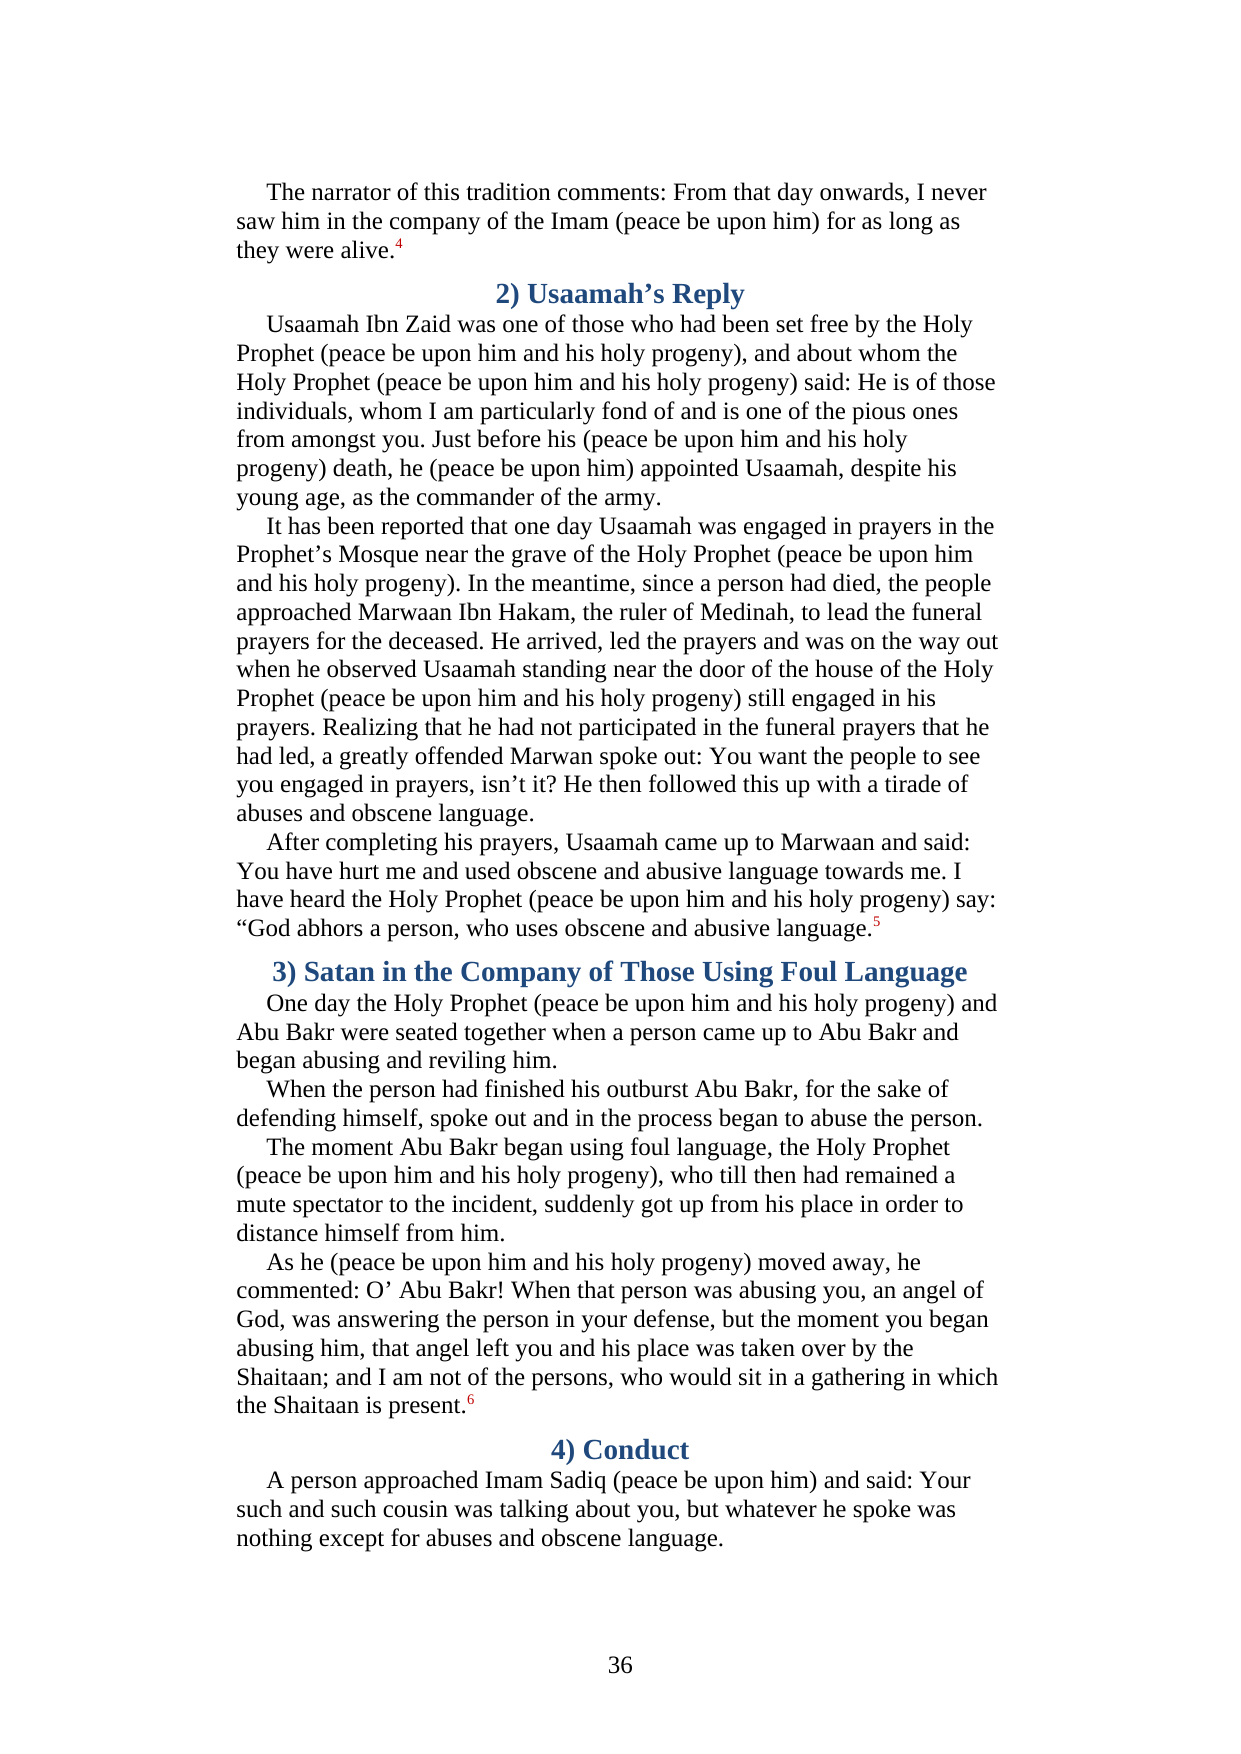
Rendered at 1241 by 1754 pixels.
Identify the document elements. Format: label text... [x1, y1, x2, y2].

text When the person had finished his outburst Abu Bakr, for the sake of defending himself, spoke out and in the process began to abuse the person. [236, 1074, 1004, 1132]
text As he (peace be upon him and his holy progeny) moved away, he commented: O’ Abu Bakr! When that person was abusing you, an angel of God, was answering the person in your defense, but the moment you began abusing him, that angel left you and his place was taken over by the Shaitaan; and I am not of the persons, who would sit in a gathering in which the Shaitaan is present.6 [236, 1247, 1004, 1419]
subtitle 4) Conduct [236, 1432, 1004, 1465]
subtitle 2) Usaamah’s Reply [236, 276, 1004, 309]
text Usaamah Ibn Zaid was one of those who had been set free by the Holy Prophet (peace be upon him and his holy progeny), and about whom the Holy Prophet (peace be upon him and his holy progeny) said: He is of those individuals, whom I am particularly fond of and is one of the pious ones from amongst you. Just before his (peace be upon him and his holy progeny) death, he (peace be upon him) appointed Usaamah, despite his young age, as the commander of the army. [236, 309, 1004, 511]
text The moment Abu Bakr began using foul language, the Holy Prophet (peace be upon him and his holy progeny), who till then had remained a mute spectator to the incident, suddenly got up from his place in order to distance himself from him. [236, 1132, 1004, 1247]
text It has been reported that one day Usaamah was engaged in prayers in the Prophet’s Mosque near the grave of the Holy Prophet (peace be upon him and his holy progeny). In the meantime, since a person had died, the people approached Marwaan Ibn Hakam, the ruler of Medinah, to lead the funeral prayers for the deceased. He arrived, led the prayers and was on the way out when he observed Usaamah standing near the door of the house of the Holy Prophet (peace be upon him and his holy progeny) still engaged in his prayers. Realizing that he had not participated in the funeral prayers that he had led, a greatly offended Marwan spoke out: You want the people to see you engaged in prayers, isn’t it? He then followed this up with a tirade of abuses and obscene language. [236, 511, 1004, 827]
text One day the Holy Prophet (peace be upon him and his holy progeny) and Abu Bakr were seated together when a person came up to Abu Bakr and began abusing and reviling him. [236, 988, 1004, 1074]
subtitle 3) Satan in the Company of Those Using Foul Language [236, 954, 1004, 988]
text The narrator of this tradition comments: From that day onwards, I never saw him in the company of the Imam (peace be upon him) for as long as they were alive.4 [236, 177, 1004, 263]
text After completing his prayers, Usaamah came up to Marwaan and said: You have hurt me and used obscene and abusive language towards me. I have heard the Holy Prophet (peace be upon him and his holy progeny) say: “God abhors a person, who uses obscene and abusive language.5 [236, 827, 1004, 942]
text A person approached Imam Sadiq (peace be upon him) and said: Your such and such cousin was talking about you, but whatever he spoke was nothing except for abuses and obscene language. [236, 1465, 1004, 1552]
